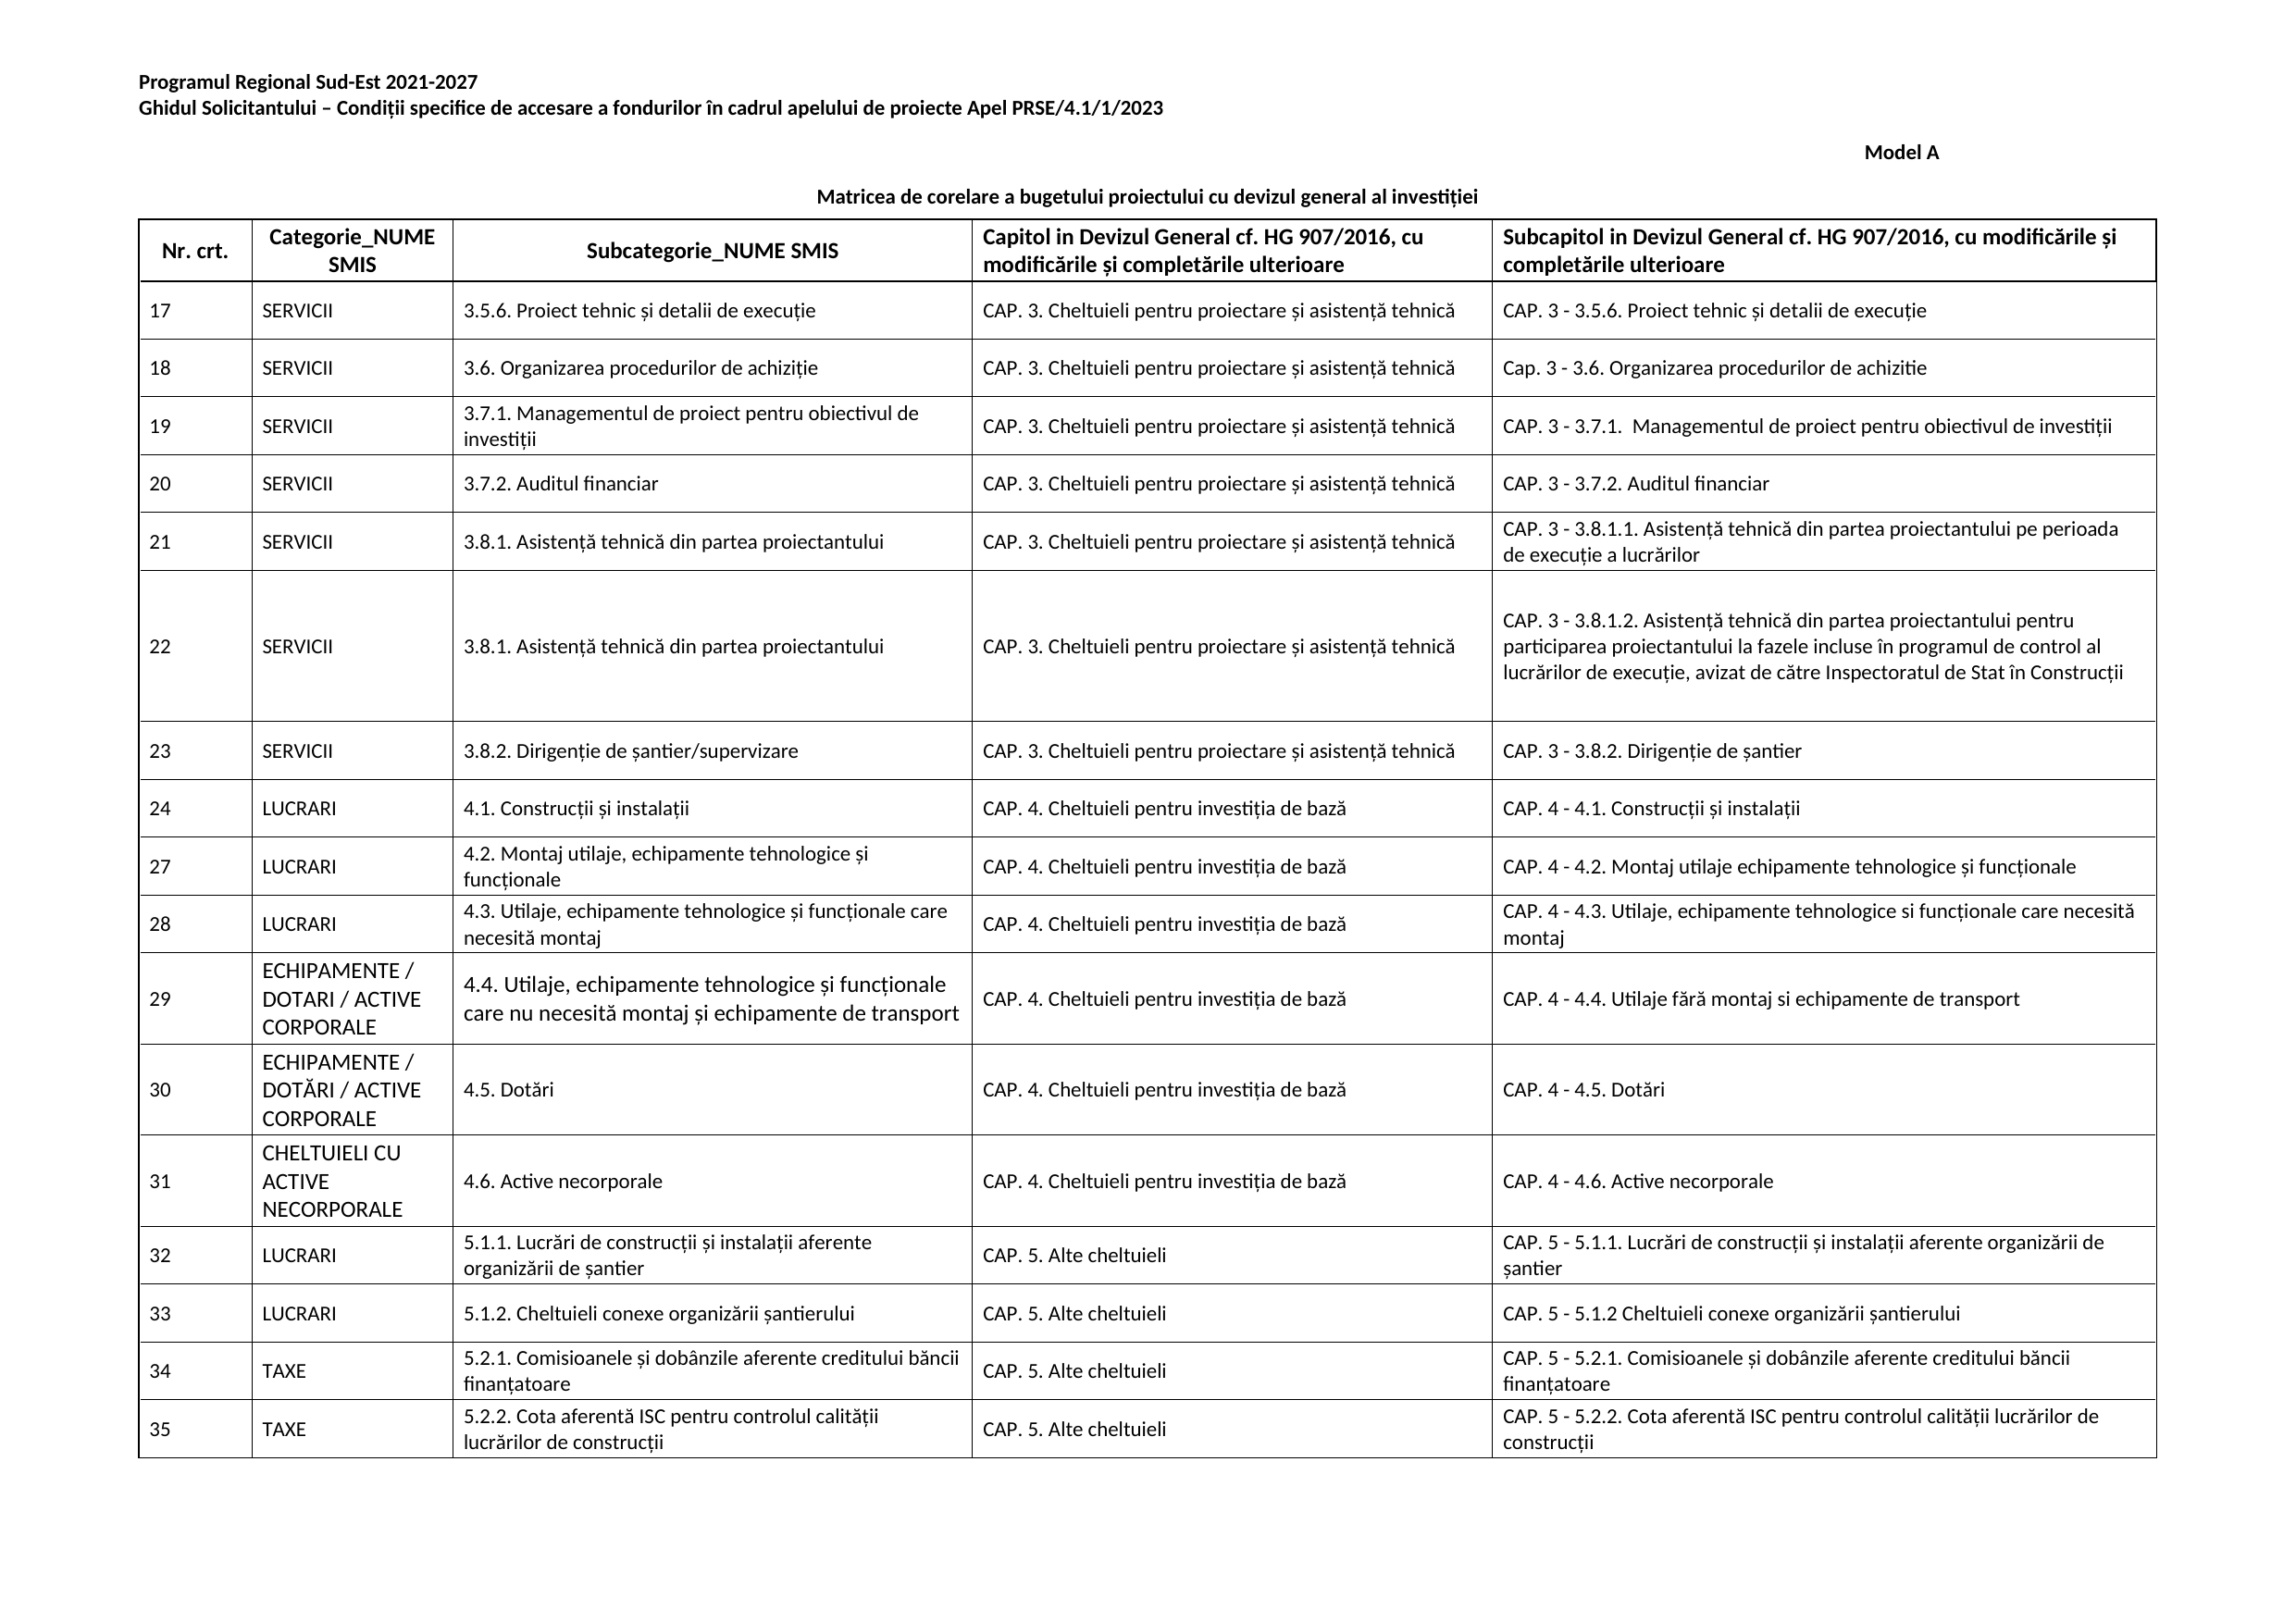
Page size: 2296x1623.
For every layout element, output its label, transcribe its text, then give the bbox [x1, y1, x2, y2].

table_cell CAP. 4 - 4.4. Utilaje fără montaj si echipamente de transport [1493, 952, 2156, 1044]
table_cell 18 [140, 340, 252, 396]
table_cell 4.1. Construcții și instalații [453, 780, 972, 836]
table_cell CAP. 4. Cheltuieli pentru investiția de bază [973, 1135, 1492, 1226]
table_cell CAP. 3 - 3.8.2. Dirigenție de șantier [1493, 721, 2156, 779]
table_cell Subcapitol in Devizul General cf. HG 907/2016, cu modificările și completările ulterioare [1493, 220, 2155, 280]
table_cell CAP. 3 - 3.8.1.2. Asistență tehnică din partea proiectantului pentru participarea proiectantului la fazele incluse în programul de control al lucrărilor de execuție, avizat de către Inspectoratul de Stat în Construcții [1493, 570, 2156, 721]
table_cell LUCRARI [253, 1284, 453, 1342]
table_cell CAP. 4 - 4.3. Utilaje, echipamente tehnologice si funcționale care necesită montaj [1493, 895, 2156, 952]
table_cell CAP. 3. Cheltuieli pentru proiectare și asistență tehnică [973, 513, 1492, 570]
table_cell 3.8.2. Dirigenție de șantier/supervizare [453, 722, 972, 779]
table_cell ECHIPAMENTE / DOTARI / ACTIVE CORPORALE [253, 953, 453, 1044]
table_cell CAP. 5. Alte cheltuieli [973, 1227, 1492, 1283]
table_cell Cap. 3 - 3.6. Organizarea procedurilor de achizitie [1493, 339, 2156, 396]
table_cell 3.8.1. Asistență tehnică din partea proiectantului [453, 513, 972, 570]
table_cell TAXE [253, 1400, 453, 1457]
table_cell CAP. 3 - 3.5.6. Proiect tehnic și detalii de execuție [1493, 282, 2156, 339]
table_cell CAP. 3. Cheltuieli pentru proiectare și asistență tehnică [973, 722, 1492, 779]
table_cell 27 [140, 837, 252, 895]
table_cell 5.2.2. Cota aferentă ISC pentru controlul calității lucrărilor de construcții [453, 1400, 972, 1457]
table_cell SERVICII [253, 571, 453, 721]
table_cell LUCRARI [253, 837, 453, 895]
table_cell LUCRARI [253, 780, 453, 836]
table_cell 28 [140, 896, 252, 952]
table_cell 5.1.2. Cheltuieli conexe organizării șantierului [453, 1284, 972, 1342]
table_cell 3.7.1. Managementul de proiect pentru obiectivul de investiții [453, 397, 972, 454]
table_cell 31 [140, 1135, 252, 1226]
table_cell 17 [140, 281, 252, 339]
table_cell CHELTUIELI CU ACTIVE NECORPORALE [253, 1135, 453, 1226]
table_cell 3.5.6. Proiect tehnic și detalii de execuție [453, 282, 972, 339]
table_cell CAP. 4 - 4.2. Montaj utilaje echipamente tehnologice și funcționale [1493, 836, 2156, 895]
table_cell Subcategorie_NUME SMIS [453, 220, 972, 280]
table_cell Nr. crt. [140, 220, 252, 280]
table_cell 30 [140, 1045, 252, 1134]
table_cell CAP. 5 - 5.1.1. Lucrări de construcții și instalații aferente organizării de șantier [1493, 1226, 2156, 1283]
table_cell 5.2.1. Comisioanele și dobânzile aferente creditului băncii finanțatoare [453, 1343, 972, 1399]
table_cell CAP. 4 - 4.6. Active necorporale [1493, 1134, 2156, 1226]
table_cell Capitol in Devizul General cf. HG 907/2016, cu modificările și completările ulterioare [973, 220, 1492, 280]
table_cell 21 [140, 513, 252, 570]
table_cell 3.7.2. Auditul financiar [453, 455, 972, 512]
table_cell CAP. 5 - 5.1.2 Cheltuieli conexe organizării șantierului [1493, 1283, 2156, 1342]
table_cell CAP. 3. Cheltuieli pentru proiectare și asistență tehnică [973, 571, 1492, 721]
table_cell CAP. 4. Cheltuieli pentru investiția de bază [973, 1045, 1492, 1134]
table_cell CAP. 5. Alte cheltuieli [973, 1284, 1492, 1342]
table_cell 4.6. Active necorporale [453, 1135, 972, 1226]
table_cell CAP. 3. Cheltuieli pentru proiectare și asistență tehnică [973, 340, 1492, 396]
table_cell Matricea de corelare a bugetului proiectului cu devizul general al investiției [139, 175, 2156, 218]
table_cell ECHIPAMENTE / DOTĂRI / ACTIVE CORPORALE [253, 1045, 453, 1134]
table_cell 4.2. Montaj utilaje, echipamente tehnologice și funcționale [453, 837, 972, 895]
table_cell CAP. 3. Cheltuieli pentru proiectare și asistență tehnică [973, 282, 1492, 339]
table_cell CAP. 4. Cheltuieli pentru investiția de bază [973, 837, 1492, 895]
table_cell SERVICII [253, 397, 453, 454]
table_cell CAP. 4. Cheltuieli pentru investiția de bază [973, 896, 1492, 952]
table_cell 3.8.1. Asistență tehnică din partea proiectantului [453, 571, 972, 721]
table_cell CAP. 4 - 4.5. Dotări [1493, 1044, 2156, 1134]
table_cell 4.3. Utilaje, echipamente tehnologice și funcționale care necesită montaj [453, 896, 972, 952]
table_cell CAP. 4. Cheltuieli pentru investiția de bază [973, 953, 1492, 1044]
table_cell 24 [140, 780, 252, 836]
table_cell CAP. 3 - 3.7.1. Managementul de proiect pentru obiectivul de investiții [1493, 396, 2156, 454]
table_cell 33 [140, 1284, 252, 1342]
table_cell 29 [140, 953, 252, 1044]
table_cell SERVICII [253, 340, 453, 396]
table_cell CAP. 5 - 5.2.2. Cota aferentă ISC pentru controlul calității lucrărilor de construcții [1493, 1399, 2156, 1457]
table_cell LUCRARI [253, 896, 453, 952]
table_cell SERVICII [253, 722, 453, 779]
table_cell CAP. 4. Cheltuieli pentru investiția de bază [973, 780, 1492, 836]
table_cell SERVICII [253, 282, 453, 339]
table_cell CAP. 5. Alte cheltuieli [973, 1400, 1492, 1457]
table_cell CAP. 5. Alte cheltuieli [973, 1343, 1492, 1399]
table_cell 5.1.1. Lucrări de construcții și instalații aferente organizării de șantier [453, 1227, 972, 1283]
table_cell 3.6. Organizarea procedurilor de achiziție [453, 340, 972, 396]
table_cell CAP. 5 - 5.2.1. Comisioanele și dobânzile aferente creditului băncii finanțatoare [1493, 1342, 2156, 1399]
table_cell LUCRARI [253, 1227, 453, 1283]
table_cell 19 [140, 397, 252, 454]
table_cell CAP. 4 - 4.1. Construcții și instalații [1493, 779, 2156, 836]
table_cell 20 [140, 455, 252, 512]
table_cell 32 [140, 1227, 252, 1283]
table_cell SERVICII [253, 455, 453, 512]
table_cell SERVICII [253, 513, 453, 570]
table_cell 35 [140, 1400, 252, 1457]
table_cell CAP. 3. Cheltuieli pentru proiectare și asistență tehnică [973, 455, 1492, 512]
table_cell TAXE [253, 1343, 453, 1399]
table_cell 4.5. Dotări [453, 1045, 972, 1134]
table_cell CAP. 3 - 3.8.1.1. Asistență tehnică din partea proiectantului pe perioada de execuție a lucrărilor [1493, 512, 2156, 570]
table_header Model A [139, 139, 2156, 175]
table_cell 34 [140, 1343, 252, 1399]
table_cell 4.4. Utilaje, echipamente tehnologice și funcționale care nu necesită montaj și echipamente de transport [453, 953, 972, 1044]
table_cell CAP. 3. Cheltuieli pentru proiectare și asistență tehnică [973, 397, 1492, 454]
table_cell Categorie_NUME SMIS [253, 220, 453, 280]
table_cell 22 [140, 571, 252, 721]
table_cell CAP. 3 - 3.7.2. Auditul financiar [1493, 454, 2156, 512]
table_cell 23 [140, 722, 252, 779]
